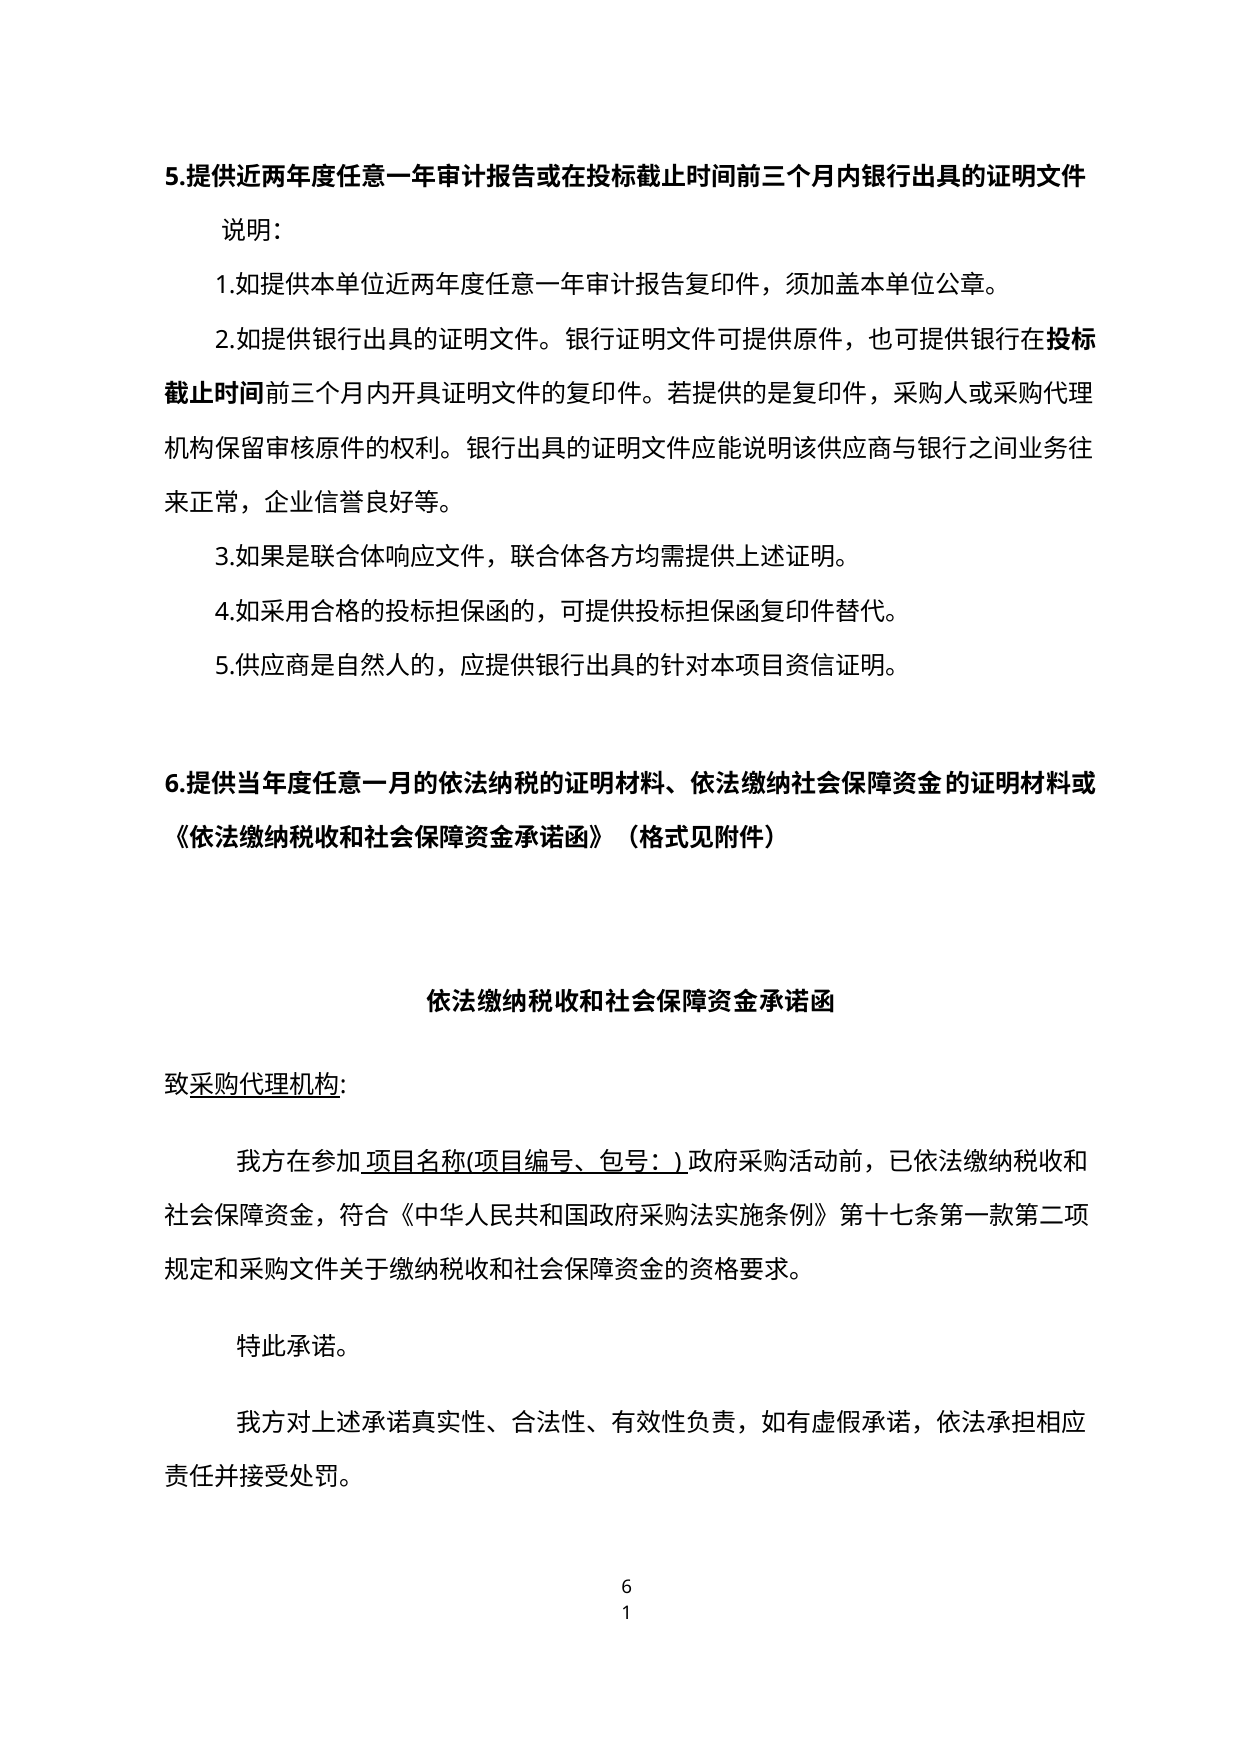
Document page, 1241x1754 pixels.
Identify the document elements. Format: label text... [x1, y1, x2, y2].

text 6.提供当年度任意一月的依法纳税的证明材料、依法缴纳社会保障资金的证明材料或《依法缴纳税收和社会保障资金承诺函》（格式见附件） [164, 763, 1096, 854]
text 5.供应商是自然人的，应提供银行出具的针对本项目资信证明。 [164, 646, 1096, 682]
text 依法缴纳税收和社会保障资金承诺函 [164, 981, 1096, 1017]
text 致采购代理机构: [164, 1065, 1096, 1101]
text 我方在参加 项目名称(项目编号、包号：) 政府采购活动前，已依法缴纳税收和社会保障资金，符合《中华人民共和国政府采购法实施条例》第十七条第一款第二项规定和采购文件关于缴纳税收和社会保障资金的资格要求。 [164, 1141, 1096, 1286]
text 3.如果是联合体响应文件，联合体各方均需提供上述证明。 [164, 537, 1096, 573]
text 5.提供近两年度任意一年审计报告或在投标截止时间前三个月内银行出具的证明文件 [164, 156, 1096, 192]
text 4.如采用合格的投标担保函的，可提供投标担保函复印件替代。 [164, 591, 1096, 627]
text 2.如提供银行出具的证明文件。银行证明文件可提供原件，也可提供银行在投标截止时间前三个月内开具证明文件的复印件。若提供的是复印件，采购人或采购代理机构保留审核原件的权利。银行出具的证明文件应能说明该供应商与银行之间业务往来正常，企业信誉良好等。 [164, 319, 1096, 519]
text 我方对上述承诺真实性、合法性、有效性负责，如有虚假承诺，依法承担相应责任并接受处罚。 [164, 1402, 1096, 1493]
text 特此承诺。 [164, 1326, 1096, 1362]
text 1.如提供本单位近两年度任意一年审计报告复印件，须加盖本单位公章。 [164, 265, 1096, 301]
text 说明： [221, 211, 1096, 247]
